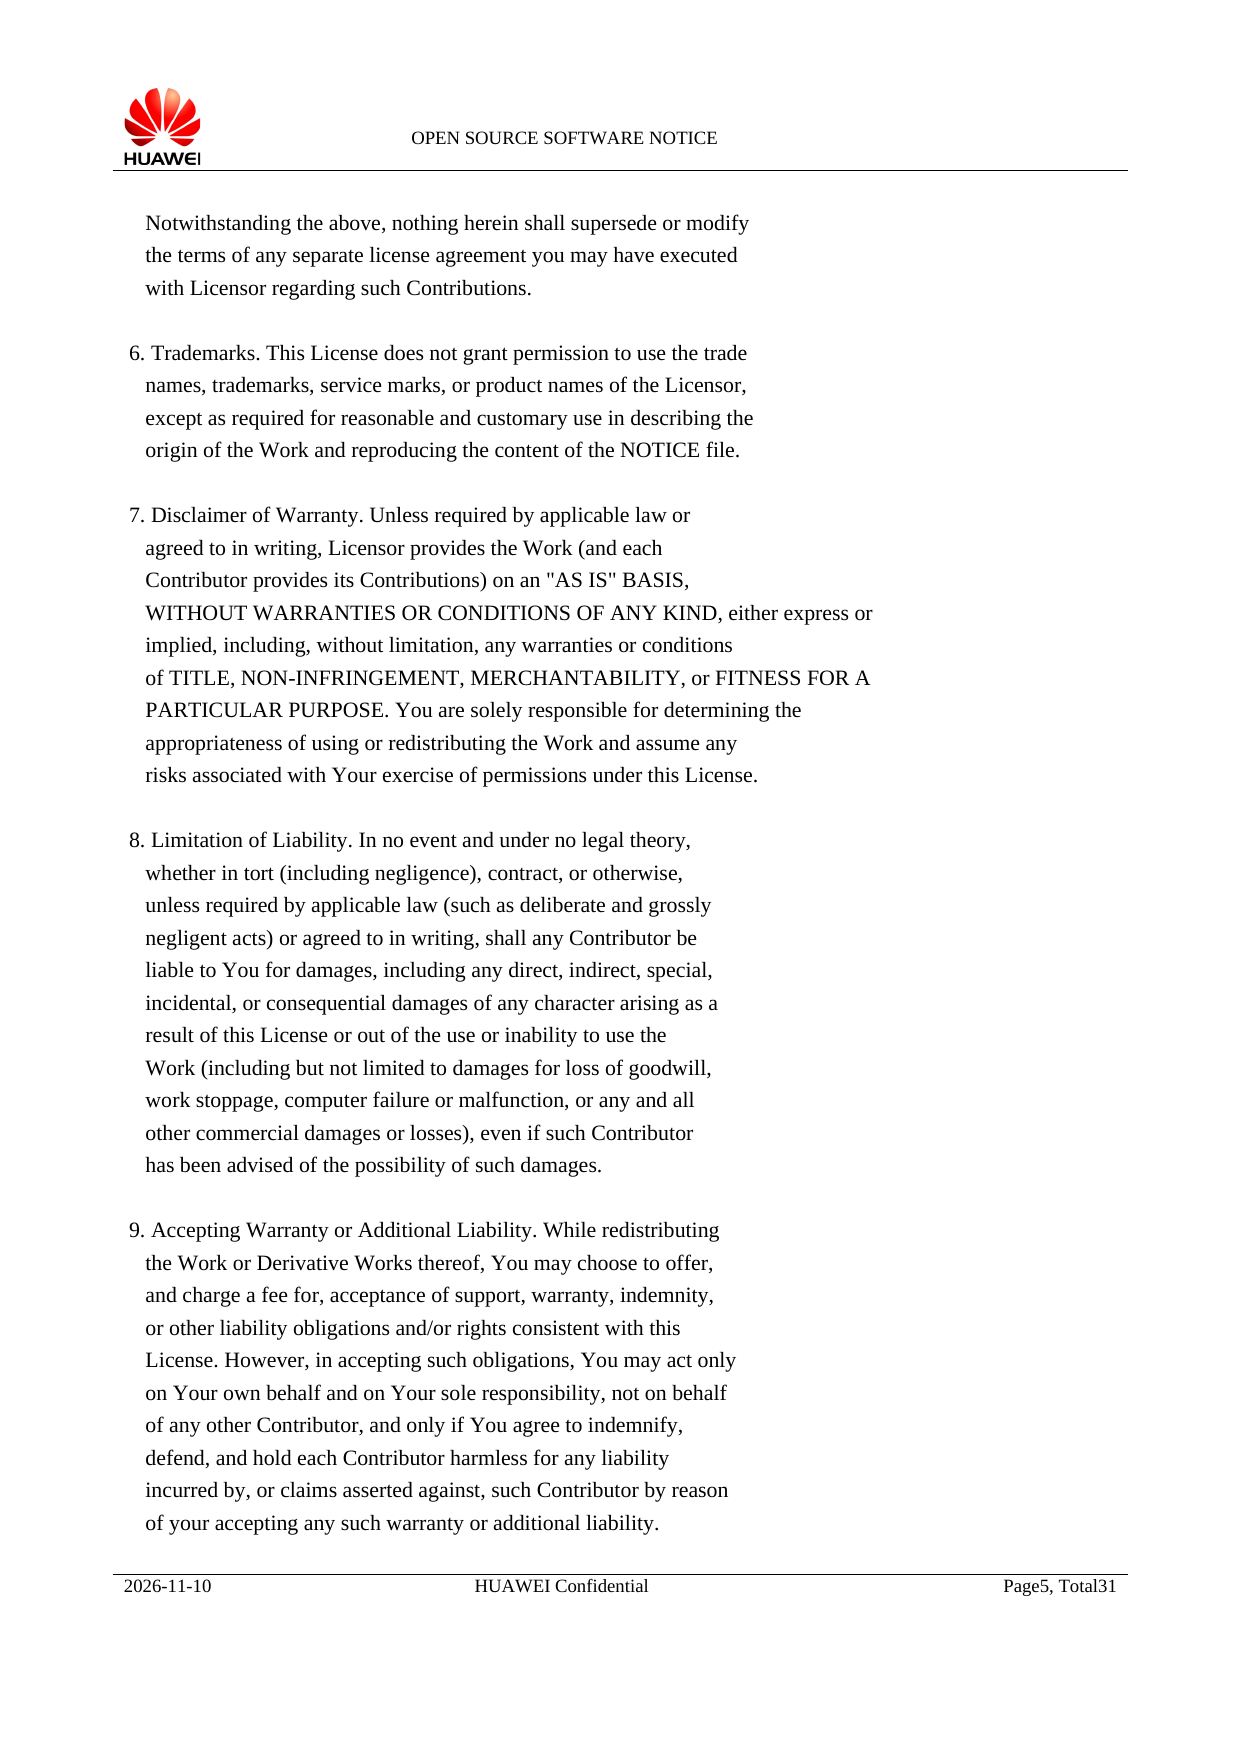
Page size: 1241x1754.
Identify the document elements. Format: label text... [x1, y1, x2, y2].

picture [124, 88, 201, 165]
